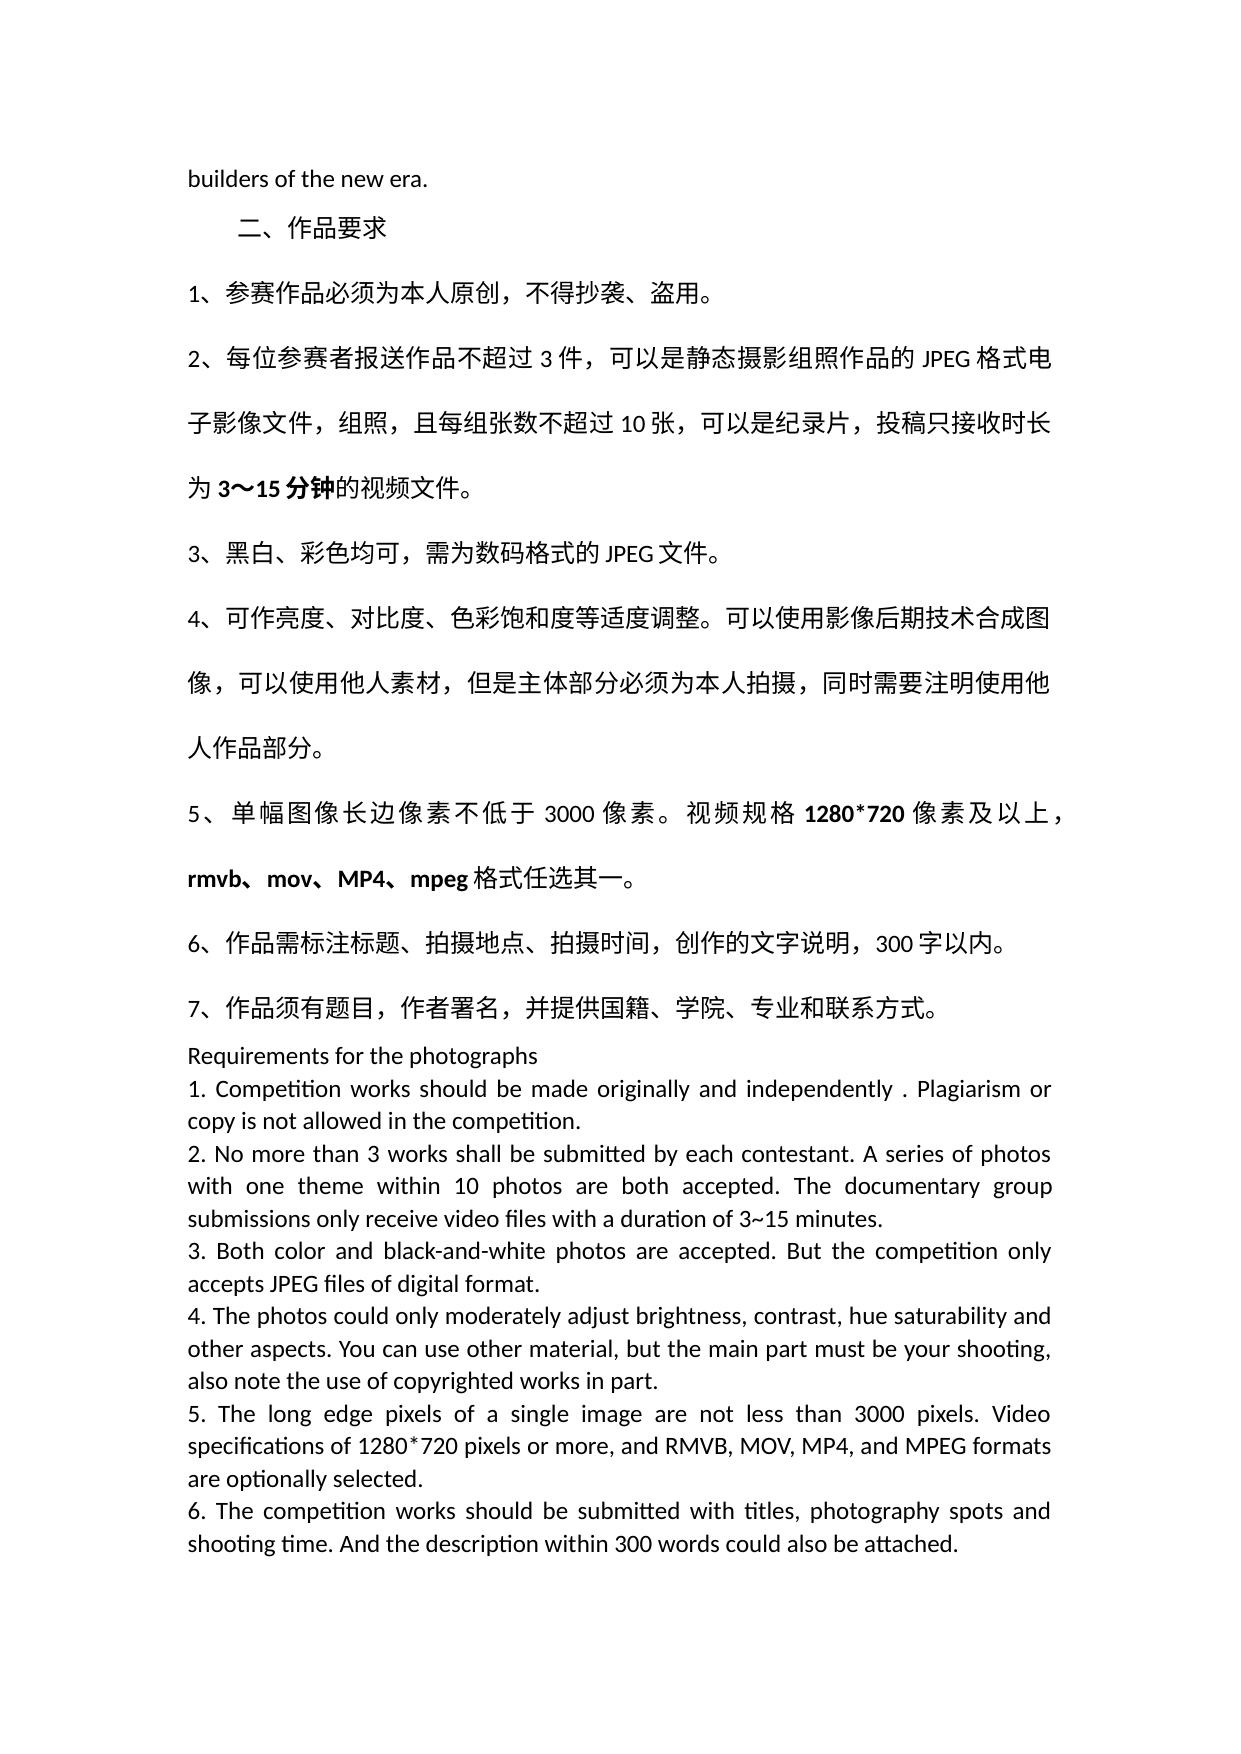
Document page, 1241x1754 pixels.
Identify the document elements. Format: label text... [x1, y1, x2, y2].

text Requirements for the photographs [187, 1039, 1053, 1072]
text 2、每位参赛者报送作品不超过3件，可以是静态摄影组照作品的JPEG格式电子影像文件，组照，且每组张数不超过10张，可以是纪录片，投稿只接收时长为3～15分钟的视频文件。 [187, 324, 1053, 519]
text 1. Competition works should be made originally and independently . Plagiarism or copy is not allowed in the competition. [187, 1072, 1053, 1137]
text 4. The photos could only moderately adjust brightness, contrast, hue saturability and other aspects. You can use other material, but the main part must be your shooting, also note the use of copyrighted works in part. [187, 1299, 1053, 1397]
text 2. No more than 3 works shall be submitted by each contestant. A series of photos with one theme within 10 photos are both accepted. The documentary group submissions only receive video files with a duration of 3~15 minutes. [187, 1137, 1053, 1234]
text 1、参赛作品必须为本人原创，不得抄袭、盗用。 [187, 259, 1053, 324]
text 4、可作亮度、对比度、色彩饱和度等适度调整。可以使用影像后期技术合成图像，可以使用他人素材，但是主体部分必须为本人拍摄，同时需要注明使用他人作品部分。 [187, 584, 1053, 779]
text 二、作品要求 [187, 194, 1053, 259]
text 5、单幅图像长边像素不低于3000像素。视频规格1280*720像素及以上，rmvb、mov、MP4、mpeg格式任选其一。 [187, 779, 1053, 909]
text 7、作品须有题目，作者署名，并提供国籍、学院、专业和联系方式。 [187, 974, 1053, 1039]
text 5. The long edge pixels of a single image are not less than 3000 pixels. Video specifications of 1280*720 pixels or more, and RMVB, MOV, MP4, and MPEG formats are optionally selected. [187, 1397, 1053, 1494]
text 6. The competition works should be submitted with titles, photography spots and shooting time. And the description within 300 words could also be attached. [187, 1494, 1053, 1559]
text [187, 162, 1053, 194]
text 6、作品需标注标题、拍摄地点、拍摄时间，创作的文字说明，300字以内。 [187, 909, 1053, 974]
text 3、黑白、彩色均可，需为数码格式的JPEG文件。 [187, 519, 1053, 584]
text 3. Both color and black-and-white photos are accepted. But the competition only accepts JPEG files of digital format. [187, 1234, 1053, 1299]
